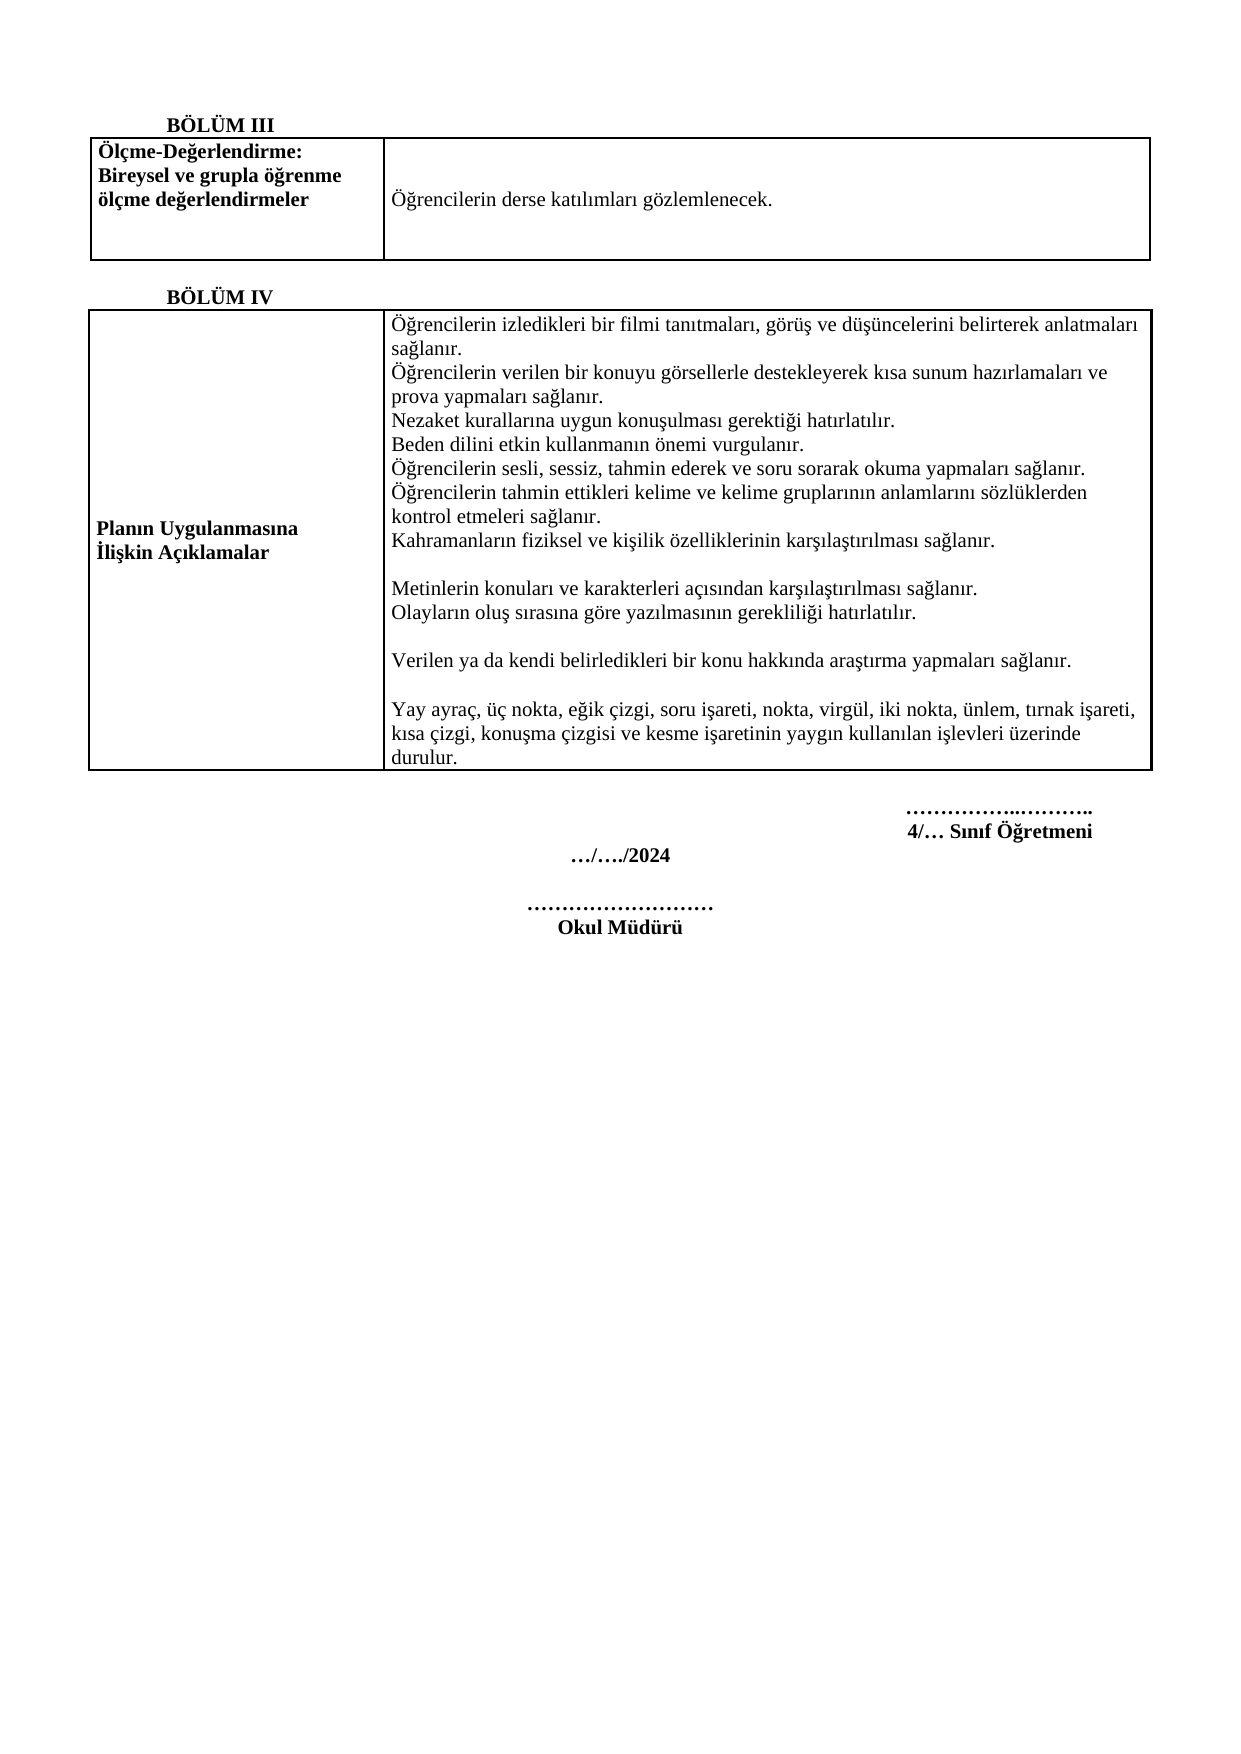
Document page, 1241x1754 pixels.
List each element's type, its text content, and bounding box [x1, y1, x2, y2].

text Okul Müdürü [148, 915, 1092, 939]
text ……………..……….. [148, 795, 1092, 819]
text 4/… Sınıf Öğretmeni [148, 819, 1092, 843]
subtitle BÖLÜM III [148, 113, 1092, 137]
table_header Planın Uygulanmasına İlişkin Açıklamalar [90, 311, 383, 769]
text ……………………… [148, 891, 1092, 915]
table_header Ölçme-Değerlendirme: Bireysel ve grupla öğrenme ölçme değerlendirmeler [92, 139, 383, 259]
table_header Öğrencilerin izledikleri bir filmi tanıtmaları, görüş ve düşüncelerini belirterek anlatmaları sağlanır. Öğrencilerin verilen bir konuyu görsellerle destekleyerek kısa sunum hazırlamaları ve prova yapmaları sağlanır. Nezaket kurallarına uygun konuşulması gerektiği hatırlatılır. Beden dilini etkin kullanmanın önemi vurgulanır. Öğrencilerin sesli, sessiz, tahmin ederek ve soru sorarak okuma yapmaları sağlanır. Öğrencilerin tahmin ettikleri kelime ve kelime gruplarının anlamlarını sözlüklerden kontrol etmeleri sağlanır. Kahramanların fiziksel ve kişilik özelliklerinin karşılaştırılması sağlanır. Metinlerin konuları ve karakterleri açısından karşılaştırılması sağlanır. Olayların oluş sırasına göre yazılmasının gerekliliği hatırlatılır. Verilen ya da kendi belirledikleri bir konu hakkında araştırma yapmaları sağlanır. Yay ayraç, üç nokta, eğik çizgi, soru işareti, nokta, virgül, iki nokta, ünlem, tırnak işareti, kısa çizgi, konuşma çizgisi ve kesme işaretinin yaygın kullanılan işlevleri üzerinde durulur. [385, 311, 1150, 769]
subtitle BÖLÜM IV [148, 285, 1092, 309]
table_header Öğrencilerin derse katılımları gözlemlenecek. [385, 139, 1149, 259]
text …/…./2024 [148, 843, 1092, 867]
